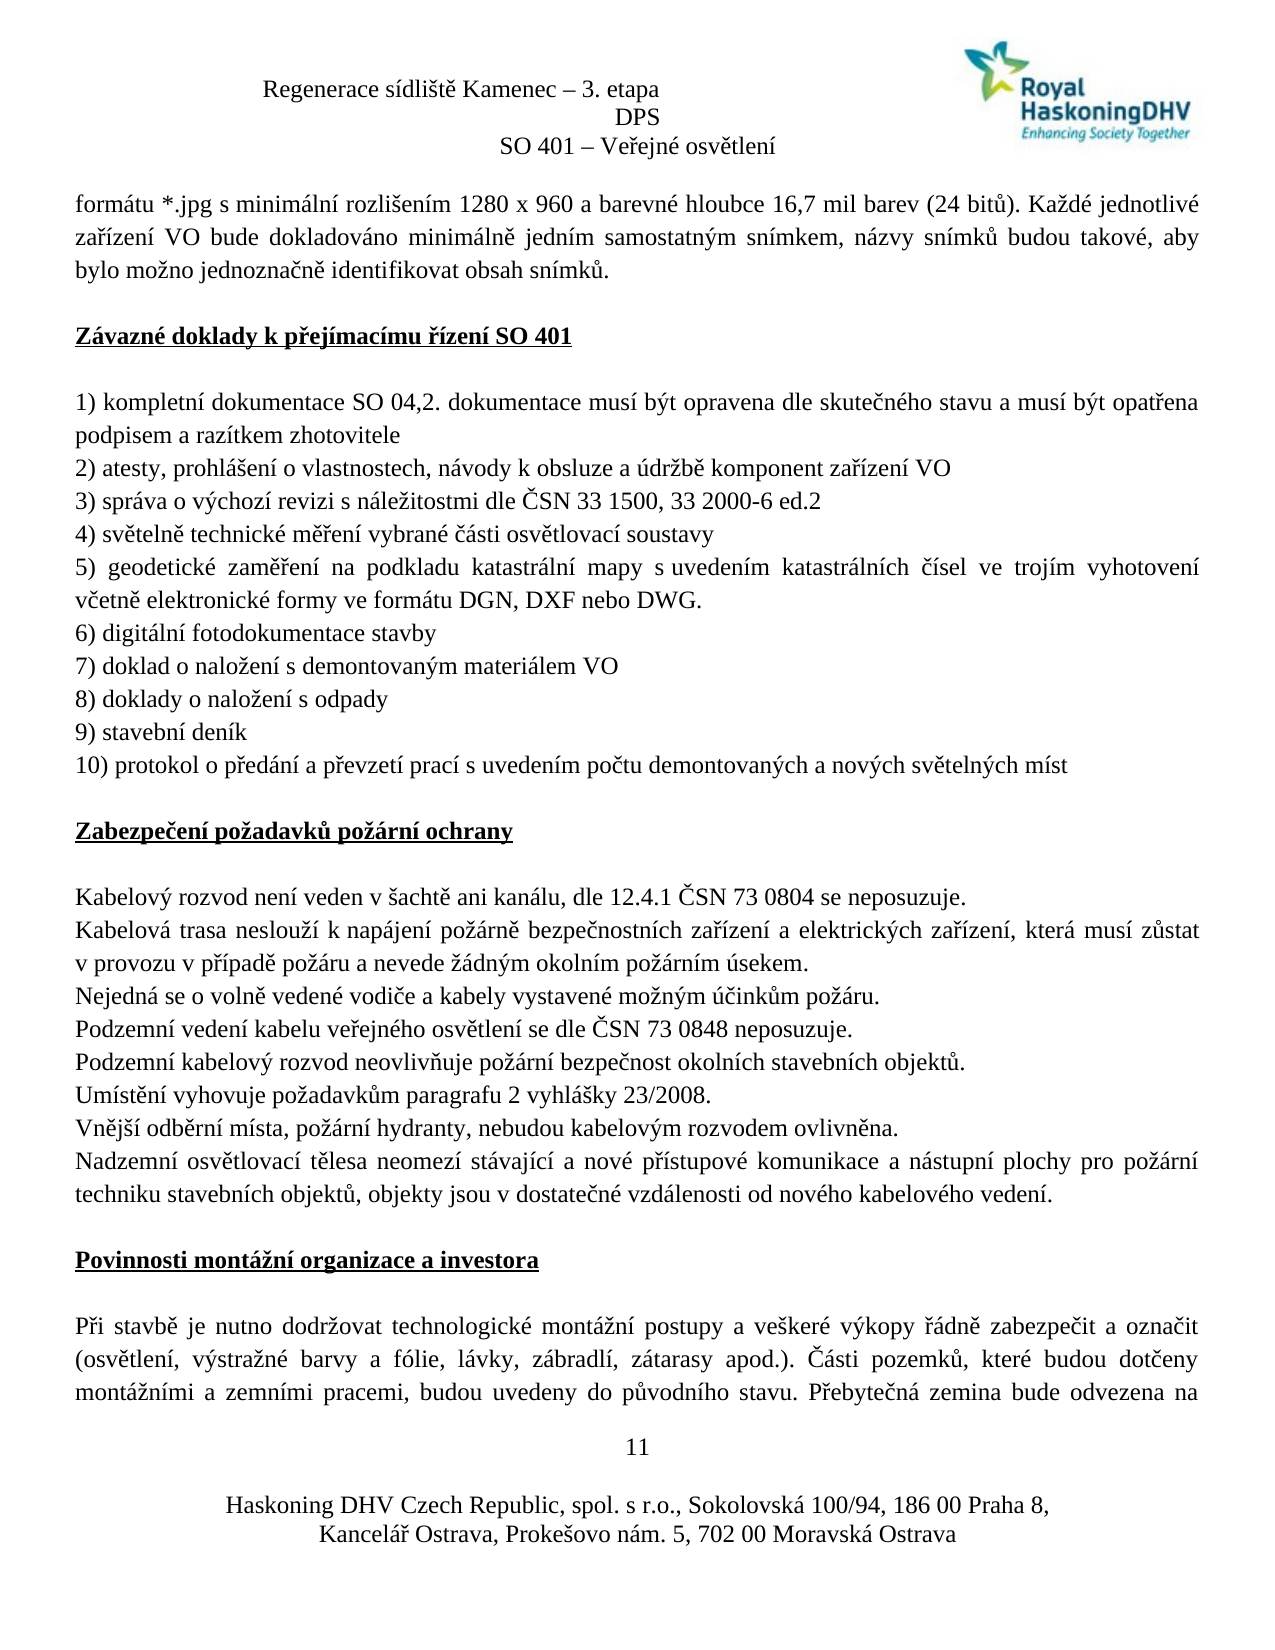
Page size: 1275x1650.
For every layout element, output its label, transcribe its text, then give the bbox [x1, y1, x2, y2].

text 3) správa o výchozí revizi s náležitostmi dle ČSN 33 1500, 33 2000-6 ed.2 [75, 486, 1200, 515]
text Povinnosti montážní organizace a investora [75, 1245, 1200, 1274]
text Nejedná se o volně vedené vodiče a kabely vystavené možným účinkům požáru. [75, 981, 1200, 1010]
text Kabelový rozvod není veden v šachtě ani kanálu, dle 12.4.1 ČSN 73 0804 se neposuzuje. [75, 882, 1200, 911]
text 1) kompletní dokumentace SO 04,2. dokumentace musí být opravena dle skutečného stavu a musí být opatřena podpisem a razítkem zhotovitele [75, 387, 1200, 449]
text Podzemní vedení kabelu veřejného osvětlení se dle ČSN 73 0848 neposuzuje. [75, 1014, 1200, 1043]
text 2) atesty, prohlášení o vlastnostech, návody k obsluze a údržbě komponent zařízení VO [75, 453, 1200, 482]
text 7) doklad o naložení s demontovaným materiálem VO [75, 651, 1200, 680]
picture [952, 37, 1203, 154]
text 5) geodetické zaměření na podkladu katastrální mapy s uvedením katastrálních čísel ve trojím vyhotovení včetně elektronické formy ve formátu DGN, DXF nebo DWG. [75, 552, 1200, 614]
text Umístění vyhovuje požadavkům paragrafu 2 vyhlášky 23/2008. [75, 1080, 1200, 1109]
text 10) protokol o předání a převzetí prací s uvedením počtu demontovaných a nových světelných míst [75, 750, 1200, 779]
text Kabelová trasa neslouží k napájení požárně bezpečnostních zařízení a elektrických zařízení, která musí zůstat v provozu v případě požáru a nevede žádným okolním požárním úsekem. [75, 915, 1200, 977]
text 8) doklady o naložení s odpady [75, 684, 1200, 713]
text 4) světelně technické měření vybrané části osvětlovací soustavy [75, 519, 1200, 548]
text 9) stavební deník [75, 717, 1200, 746]
text Nadzemní osvětlovací tělesa neomezí stávající a nové přístupové komunikace a nástupní plochy pro požární techniku stavebních objektů, objekty jsou v dostatečné vzdálenosti od nového kabelového vedení. [75, 1146, 1200, 1208]
text Závazné doklady k přejímacímu řízení SO 401 [75, 321, 1200, 349]
text Zabezpečení požadavků požární ochrany [75, 816, 1200, 845]
text 6) digitální fotodokumentace stavby [75, 618, 1200, 647]
text Vnější odběrní místa, požární hydranty, nebudou kabelovým rozvodem ovlivněna. [75, 1113, 1200, 1142]
text Podzemní kabelový rozvod neovlivňuje požární bezpečnost okolních stavebních objektů. [75, 1047, 1200, 1076]
